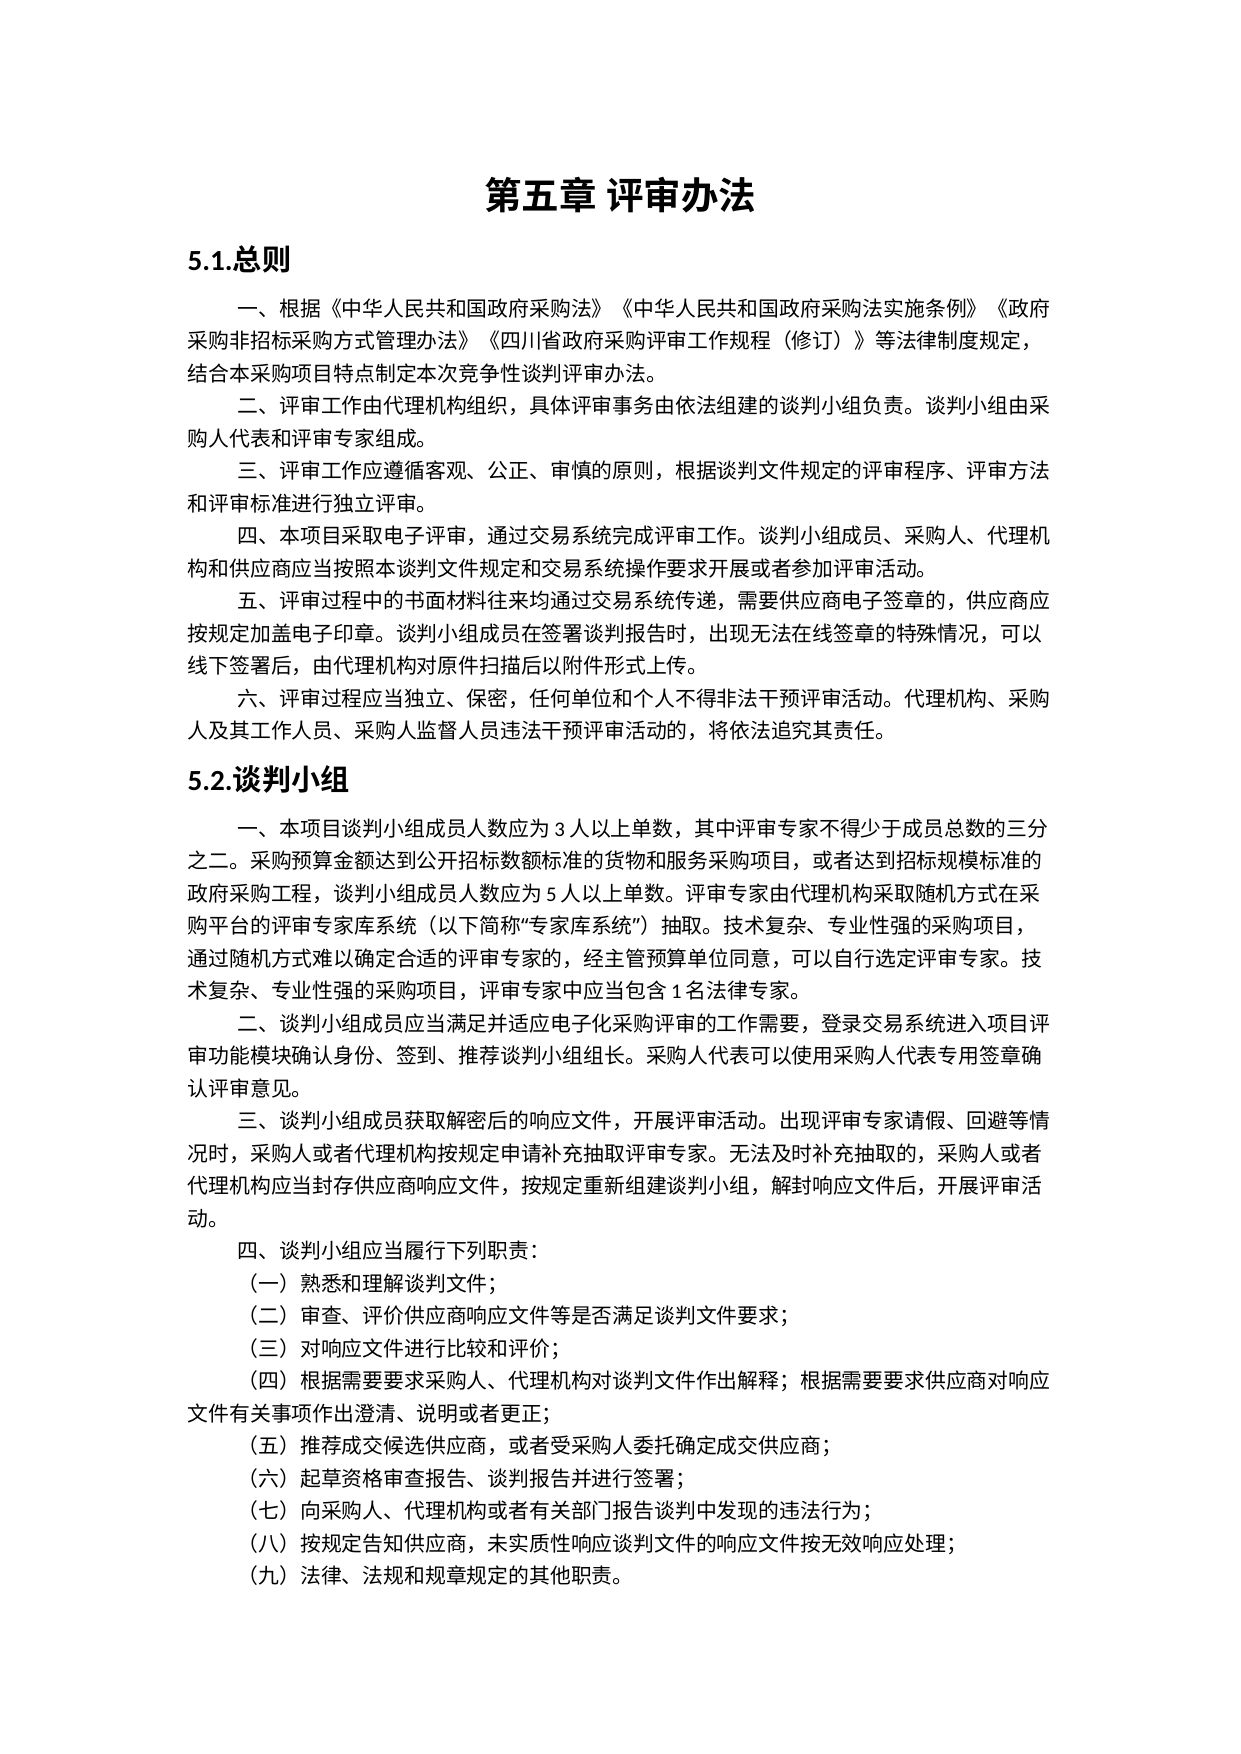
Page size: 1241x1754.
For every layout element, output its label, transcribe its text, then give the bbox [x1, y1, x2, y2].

text （八）按规定告知供应商，未实质性响应谈判文件的响应文件按无效响应处理； [187, 1527, 1053, 1559]
text （三）对响应文件进行比较和评价； [187, 1332, 1053, 1364]
text 第五章 评审办法 [187, 162, 1053, 227]
text 5.1.总则 [187, 227, 1053, 292]
text （二）审查、评价供应商响应文件等是否满足谈判文件要求； [187, 1299, 1053, 1332]
text 二、评审工作由代理机构组织，具体评审事务由依法组建的谈判小组负责。谈判小组由采购人代表和评审专家组成。 [187, 389, 1053, 454]
text （七）向采购人、代理机构或者有关部门报告谈判中发现的违法行为； [187, 1494, 1053, 1527]
text （五）推荐成交候选供应商，或者受采购人委托确定成交供应商； [187, 1429, 1053, 1462]
text 一、根据《中华人民共和国政府采购法》《中华人民共和国政府采购法实施条例》《政府采购非招标采购方式管理办法》《四川省政府采购评审工作规程（修订）》等法律制度规定，结合本采购项目特点制定本次竞争性谈判评审办法。 [187, 292, 1053, 389]
text 一、本项目谈判小组成员人数应为3人以上单数，其中评审专家不得少于成员总数的三分之二。采购预算金额达到公开招标数额标准的货物和服务采购项目，或者达到招标规模标准的政府采购工程，谈判小组成员人数应为5人以上单数。评审专家由代理机构采取随机方式在采购平台的评审专家库系统（以下简称“专家库系统”）抽取。技术复杂、专业性强的采购项目，通过随机方式难以确定合适的评审专家的，经主管预算单位同意，可以自行选定评审专家。技术复杂、专业性强的采购项目，评审专家中应当包含1名法律专家。 [187, 812, 1053, 1007]
text 四、本项目采取电子评审，通过交易系统完成评审工作。谈判小组成员、采购人、代理机构和供应商应当按照本谈判文件规定和交易系统操作要求开展或者参加评审活动。 [187, 519, 1053, 584]
text 三、谈判小组成员获取解密后的响应文件，开展评审活动。出现评审专家请假、回避等情况时，采购人或者代理机构按规定申请补充抽取评审专家。无法及时补充抽取的，采购人或者代理机构应当封存供应商响应文件，按规定重新组建谈判小组，解封响应文件后，开展评审活动。 [187, 1104, 1053, 1234]
text （一）熟悉和理解谈判文件； [187, 1267, 1053, 1299]
text （九）法律、法规和规章规定的其他职责。 [187, 1559, 1053, 1592]
text 六、评审过程应当独立、保密，任何单位和个人不得非法干预评审活动。代理机构、采购人及其工作人员、采购人监督人员违法干预评审活动的，将依法追究其责任。 [187, 682, 1053, 747]
text 五、评审过程中的书面材料往来均通过交易系统传递，需要供应商电子签章的，供应商应按规定加盖电子印章。谈判小组成员在签署谈判报告时，出现无法在线签章的特殊情况，可以线下签署后，由代理机构对原件扫描后以附件形式上传。 [187, 584, 1053, 682]
text 三、评审工作应遵循客观、公正、审慎的原则，根据谈判文件规定的评审程序、评审方法和评审标准进行独立评审。 [187, 454, 1053, 519]
text （四）根据需要要求采购人、代理机构对谈判文件作出解释；根据需要要求供应商对响应文件有关事项作出澄清、说明或者更正； [187, 1364, 1053, 1429]
text （六）起草资格审查报告、谈判报告并进行签署； [187, 1462, 1053, 1494]
text 二、谈判小组成员应当满足并适应电子化采购评审的工作需要，登录交易系统进入项目评审功能模块确认身份、签到、推荐谈判小组组长。采购人代表可以使用采购人代表专用签章确认评审意见。 [187, 1007, 1053, 1104]
text 5.2.谈判小组 [187, 747, 1053, 812]
text 四、谈判小组应当履行下列职责： [187, 1234, 1053, 1267]
